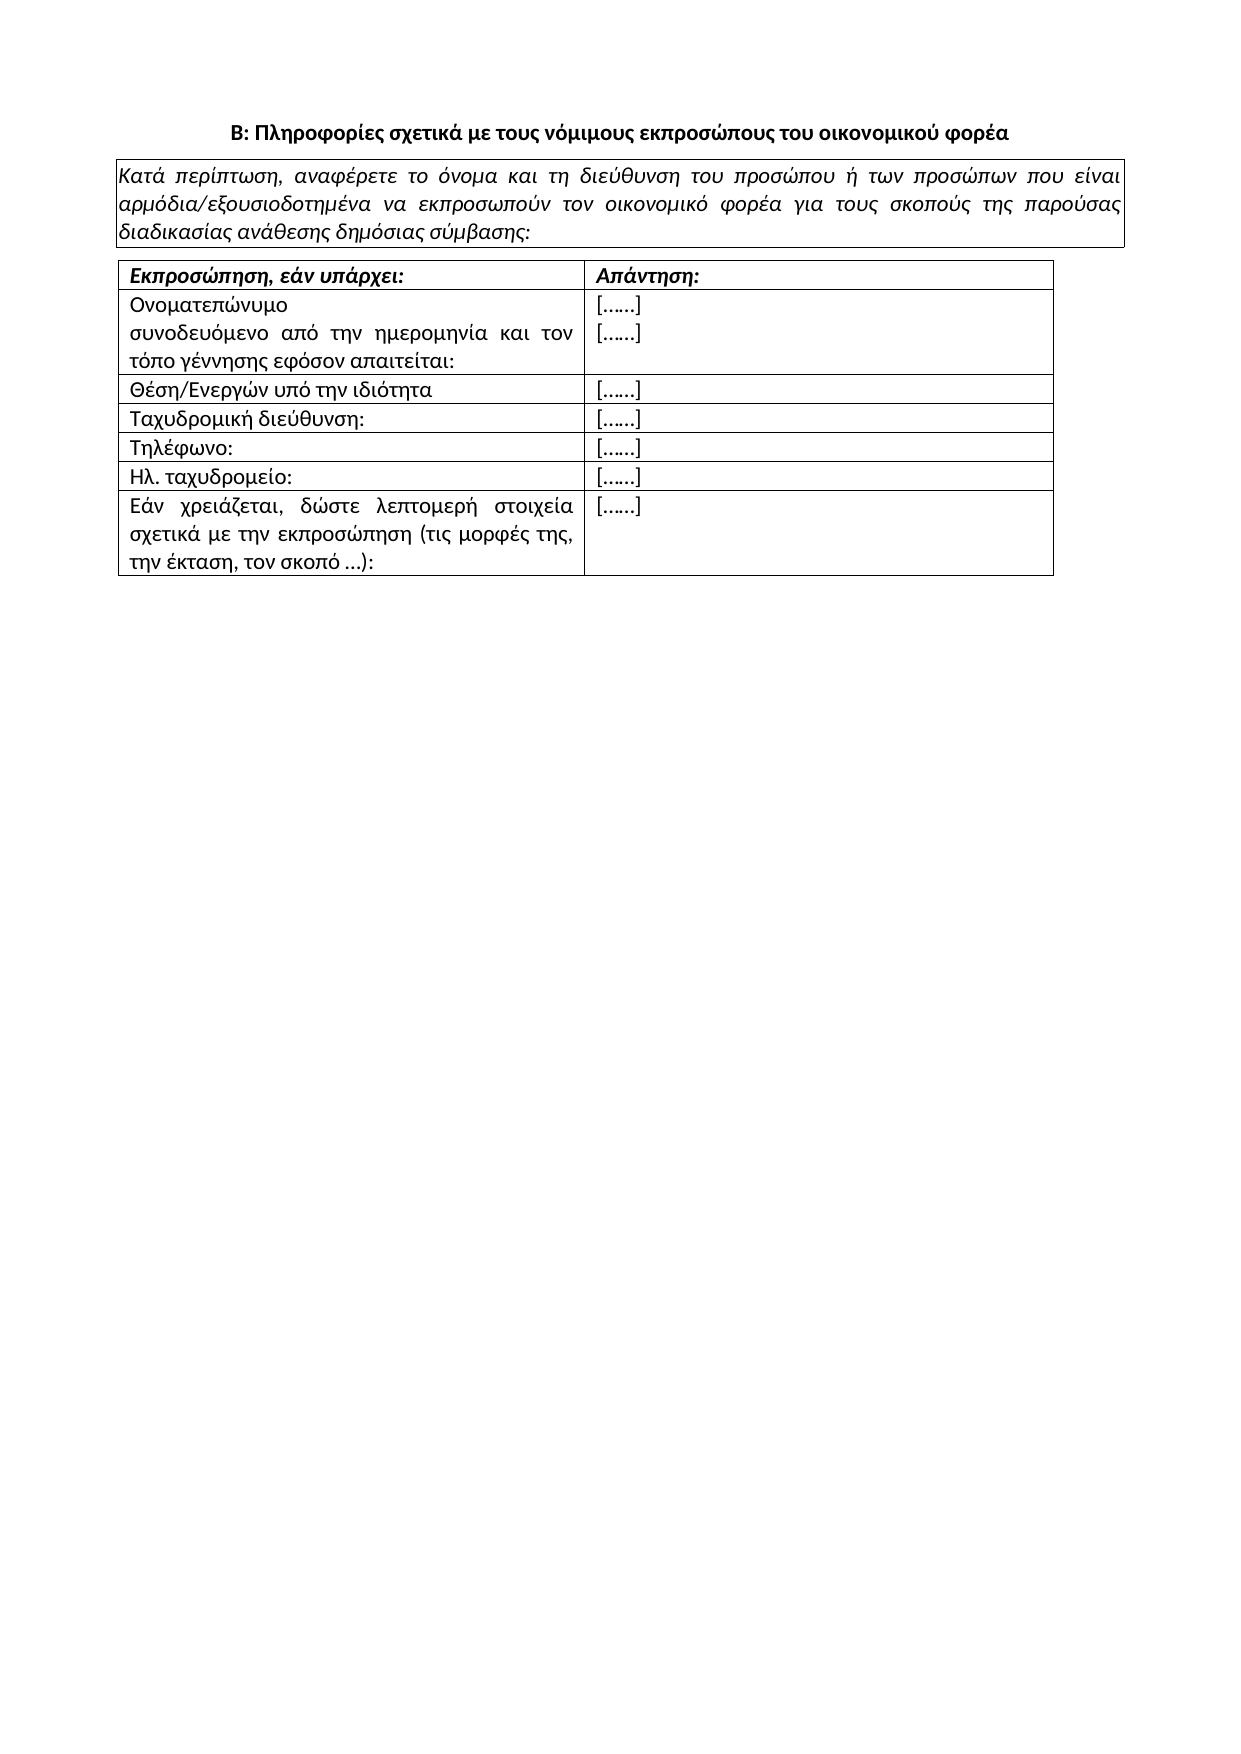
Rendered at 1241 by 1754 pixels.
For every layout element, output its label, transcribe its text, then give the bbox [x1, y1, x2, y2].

table_cell [……] [585, 375, 1053, 403]
table_cell [……] [585, 404, 1053, 432]
table_header Εκπροσώπηση, εάν υπάρχει: [119, 261, 584, 289]
table_cell Θέση/Ενεργών υπό την ιδιότητα [119, 375, 584, 403]
table_cell [……] [585, 433, 1053, 461]
text Β: Πληροφορίες σχετικά με τους νόμιμους εκπροσώπους του οικονομικού φορέα [118, 118, 1122, 146]
table_cell Ταχυδρομική διεύθυνση: [119, 404, 584, 432]
table_cell [……] [……] [585, 290, 1053, 374]
table_header Απάντηση: [585, 261, 1053, 289]
table_cell Ηλ. ταχυδρομείο: [119, 462, 584, 490]
table_cell [……] [585, 462, 1053, 490]
table_cell Εάν χρειάζεται, δώστε λεπτομερή στοιχεία σχετικά με την εκπροσώπηση (τις μορφές της, την έκταση, τον σκοπό …): [119, 491, 584, 575]
text Κατά περίπτωση, αναφέρετε το όνομα και τη διεύθυνση του προσώπου ή των προσώπων που είναι αρμόδια/εξουσιοδοτημένα να εκπροσωπούν τον οικονομικό φορέα για τους σκοπούς της παρούσας διαδικασίας ανάθεσης δημόσιας σύμβασης: [117, 160, 1124, 247]
table_cell [……] [585, 491, 1053, 575]
table_cell Τηλέφωνο: [119, 433, 584, 461]
table_cell Ονοματεπώνυμο συνοδευόμενο από την ημερομηνία και τον τόπο γέννησης εφόσον απαιτείται: [119, 290, 584, 374]
